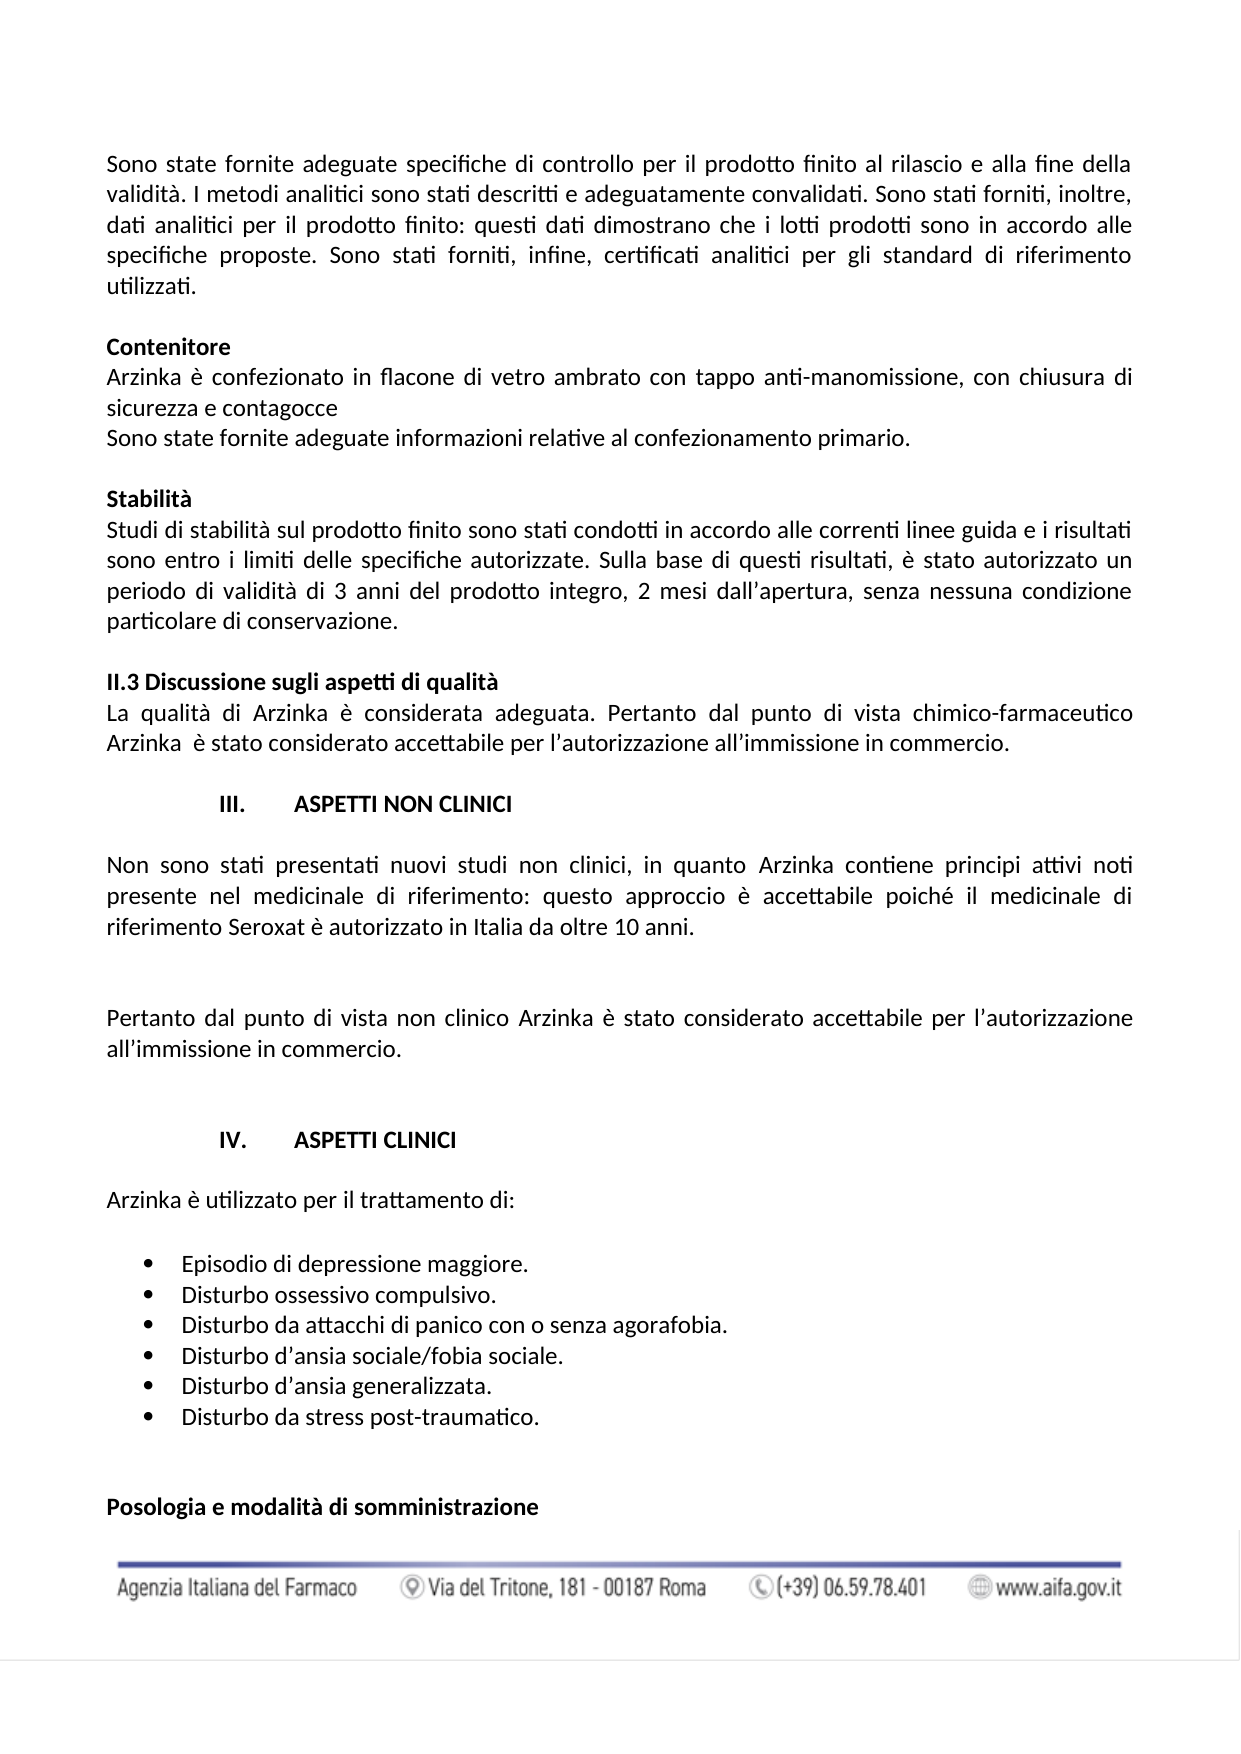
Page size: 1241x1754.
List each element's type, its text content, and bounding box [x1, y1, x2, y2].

list Disturbo ossessivo compulsivo. [144, 1279, 1134, 1309]
list ASPETTI NON CLINICI [219, 789, 1134, 819]
list Disturbo d’ansia sociale/fobia sociale. [144, 1340, 1134, 1370]
text Posologia e modalità di somministrazione [106, 1491, 1133, 1522]
text La qualità di Arzinka è considerata adeguata. Pertanto dal punto di vista chimico-farmaceutico Arzinka è stato considerato accettabile per l’autorizzazione all’immissione in commercio. [106, 697, 1134, 758]
list Disturbo da stress post-traumatico. [144, 1401, 1134, 1431]
text Contenitore [106, 331, 1134, 361]
list Disturbo da attacchi di panico con o senza agorafobia. [144, 1309, 1134, 1340]
list Disturbo d’ansia generalizzata. [144, 1370, 1134, 1401]
text Studi di stabilità sul prodotto finito sono stati condotti in accordo alle correnti linee guida e i risultati sono entro i limiti delle specifiche autorizzate. Sulla base di questi risultati, è stato autorizzato un periodo di validità di 3 anni del prodotto integro, 2 mesi dall’apertura, senza nessuna condizione particolare di conservazione. [106, 514, 1134, 636]
text Non sono stati presentati nuovi studi non clinici, in quanto Arzinka contiene principi attivi noti presente nel medicinale di riferimento: questo approccio è accettabile poiché il medicinale di riferimento Seroxat è autorizzato in Italia da oltre 10 anni. [106, 850, 1134, 941]
text Stabilità [106, 483, 1134, 514]
list ASPETTI CLINICI [219, 1124, 1134, 1155]
list Episodio di depressione maggiore. [144, 1248, 1134, 1279]
text Sono state fornite adeguate informazioni relative al confezionamento primario. [106, 422, 1134, 453]
text Arzinka è confezionato in flacone di vetro ambrato con tappo anti-manomissione, con chiusura di sicurezza e contagocce [106, 361, 1134, 422]
text II.3 Discussione sugli aspetti di qualità [106, 667, 1134, 697]
picture [0, 1530, 1241, 1662]
text Pertanto dal punto di vista non clinico Arzinka è stato considerato accettabile per l’autorizzazione all’immissione in commercio. [106, 1002, 1134, 1063]
text Arzinka è utilizzato per il trattamento di: [106, 1184, 1134, 1214]
text Sono state fornite adeguate specifiche di controllo per il prodotto finito al rilascio e alla fine della validità. I metodi analitici sono stati descritti e adeguatamente convalidati. Sono stati forniti, inoltre, dati analitici per il prodotto finito: questi dati dimostrano che i lotti prodotti sono in accordo alle specifiche proposte. Sono stati forniti, infine, certificati analitici per gli standard di riferimento utilizzati. [106, 148, 1134, 300]
